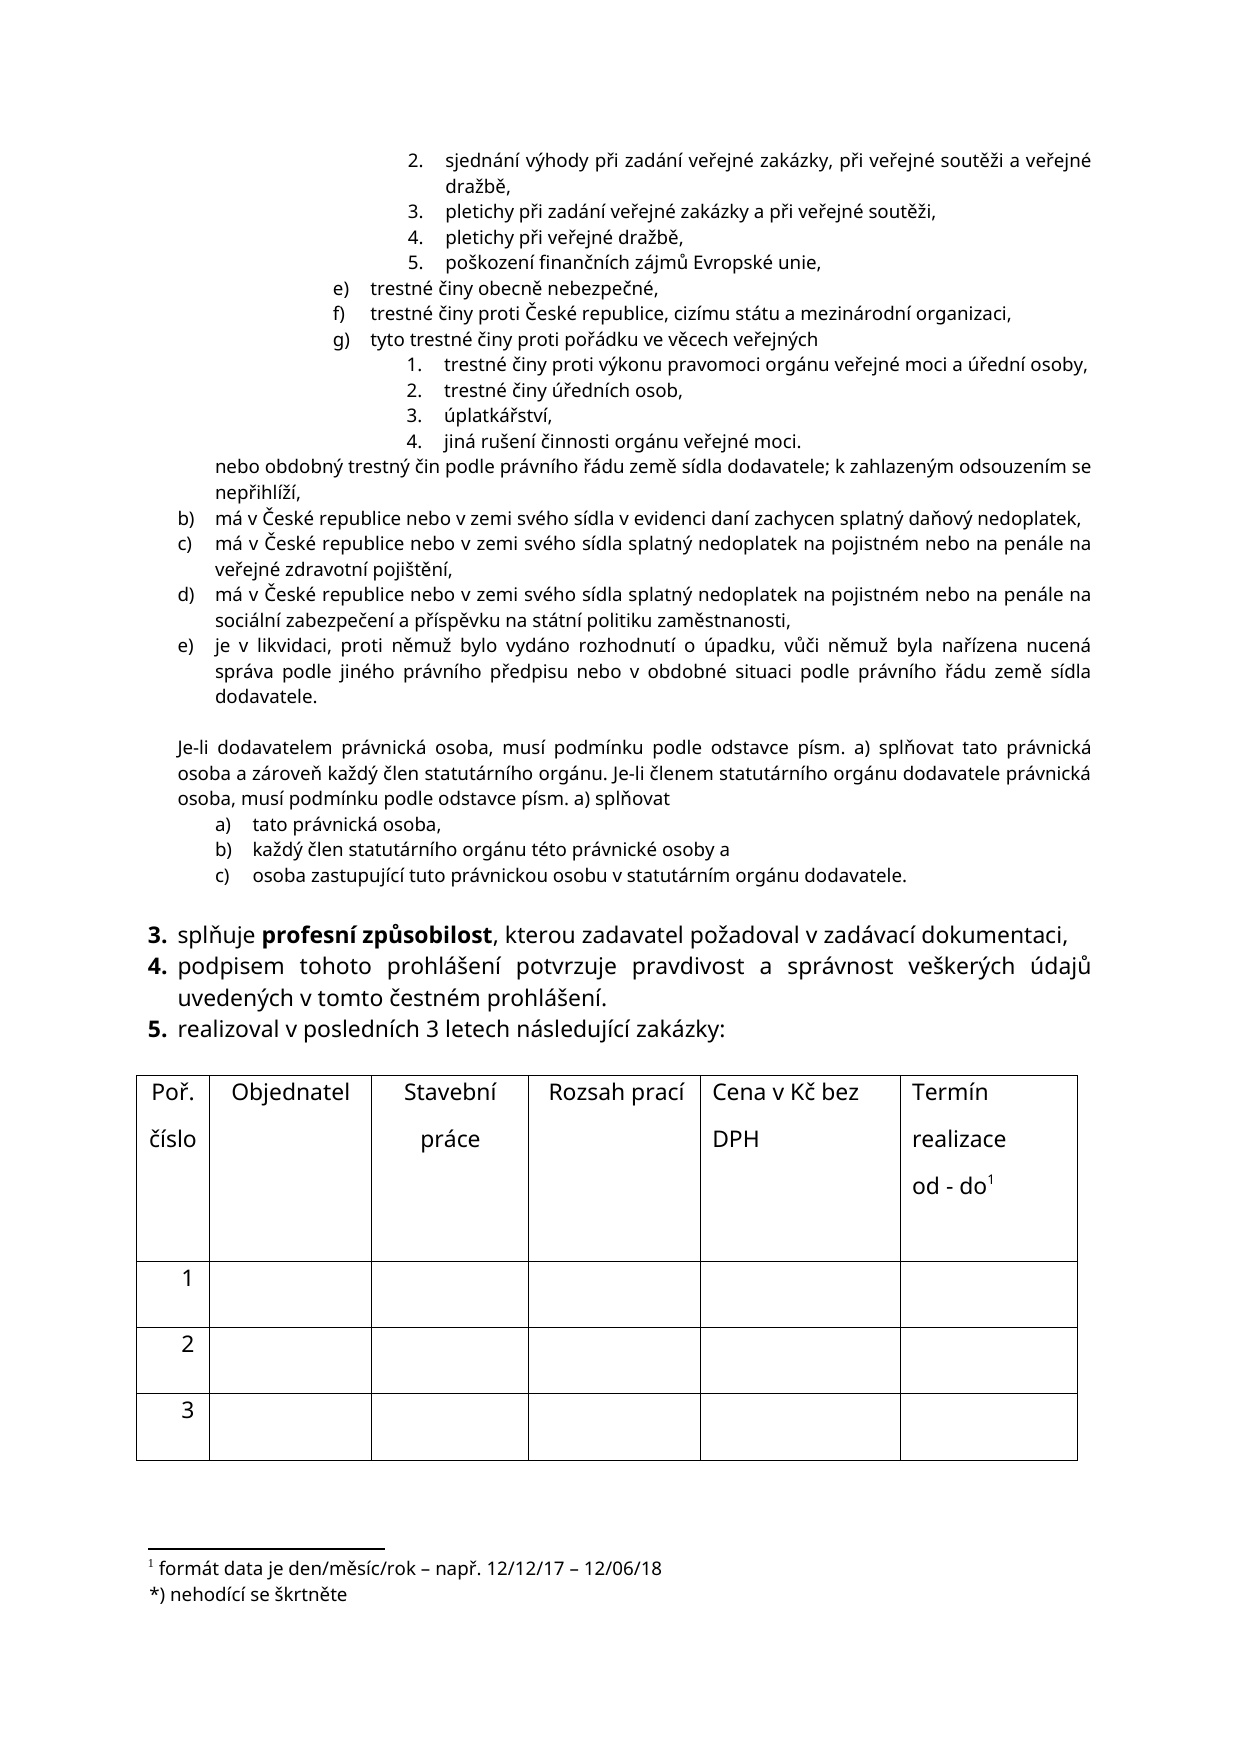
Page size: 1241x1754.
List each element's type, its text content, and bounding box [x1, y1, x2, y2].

list úplatkářství, [406, 403, 1093, 428]
list pletichy při zadání veřejné zakázky a při veřejné soutěži, [408, 199, 1093, 224]
table_cell [529, 1394, 700, 1459]
table_header Poř. číslo [137, 1076, 209, 1261]
table_header Objednatel [210, 1076, 371, 1261]
table_cell [210, 1394, 371, 1459]
table_cell [372, 1262, 528, 1327]
table_cell [901, 1328, 1077, 1393]
list tyto trestné činy proti pořádku ve věcech veřejných [333, 326, 1093, 352]
table_cell 1 [137, 1262, 209, 1327]
list osoba zastupující tuto právnickou osobu v statutárním orgánu dodavatele. [215, 862, 1093, 888]
list tato právnická osoba, [215, 811, 1093, 837]
list realizoval v posledních 3 letech následující zakázky: [148, 1013, 1093, 1044]
list má v České republice nebo v zemi svého sídla splatný nedoplatek na pojistném nebo na penále na sociální zabezpečení a příspěvku na státní politiku zaměstnanosti, [177, 581, 1093, 632]
table_cell [529, 1328, 700, 1393]
list nebo obdobný trestný čin podle právního řádu země sídla dodavatele; k zahlazeným odsouzením se nepřihlíží, [215, 454, 1093, 505]
list má v České republice nebo v zemi svého sídla v evidenci daní zachycen splatný daňový nedoplatek, [177, 505, 1093, 530]
list je v likvidaci, proti němuž bylo vydáno rozhodnutí o úpadku, vůči němuž byla nařízena nucená správa podle jiného právního předpisu nebo v obdobné situaci podle právního řádu země sídla dodavatele. [177, 632, 1093, 709]
list trestné činy obecně nebezpečné, [333, 275, 1093, 301]
list sjednání výhody při zadání veřejné zakázky, při veřejné soutěži a veřejné dražbě, [408, 148, 1093, 199]
list poškození finančních zájmů Evropské unie, [408, 250, 1093, 275]
table_header Rozsah prací [529, 1076, 700, 1261]
list splňuje profesní způsobilost, kterou zadavatel požadoval v zadávací dokumentaci, [148, 919, 1093, 950]
table_cell [210, 1328, 371, 1393]
table_cell [372, 1328, 528, 1393]
table_cell [701, 1262, 900, 1327]
list trestné činy proti výkonu pravomoci orgánu veřejné moci a úřední osoby, [406, 352, 1093, 377]
list jiná rušení činnosti orgánu veřejné moci. [406, 428, 1093, 454]
list trestné činy proti České republice, cizímu státu a mezinárodní organizaci, [333, 301, 1093, 326]
text Je-li dodavatelem právnická osoba, musí podmínku podle odstavce písm. a) splňovat tato právnická osoba a zároveň každý člen statutárního orgánu. Je-li členem statutárního orgánu dodavatele právnická osoba, musí podmínku podle odstavce písm. a) splňovat [177, 734, 1093, 811]
list podpisem tohoto prohlášení potvrzuje pravdivost a správnost veškerých údajů uvedených v tomto čestném prohlášení. [148, 950, 1093, 1013]
table_cell [901, 1262, 1077, 1327]
list každý člen statutárního orgánu této právnické osoby a [215, 837, 1093, 862]
table_cell [701, 1328, 900, 1393]
table_cell 2 [137, 1328, 209, 1393]
table_header Termín realizace od - do [901, 1076, 1077, 1261]
table_header Cena v Kč bez DPH [701, 1076, 900, 1261]
table_cell [210, 1262, 371, 1327]
list má v České republice nebo v zemi svého sídla splatný nedoplatek na pojistném nebo na penále na veřejné zdravotní pojištění, [177, 530, 1093, 581]
table_header Stavební práce [372, 1076, 528, 1261]
list trestné činy úředních osob, [406, 377, 1093, 403]
table_cell [901, 1394, 1077, 1459]
table_cell [529, 1262, 700, 1327]
table_cell [372, 1394, 528, 1459]
table_cell 3 [137, 1394, 209, 1459]
table_cell [701, 1394, 900, 1459]
list pletichy při veřejné dražbě, [408, 224, 1093, 250]
